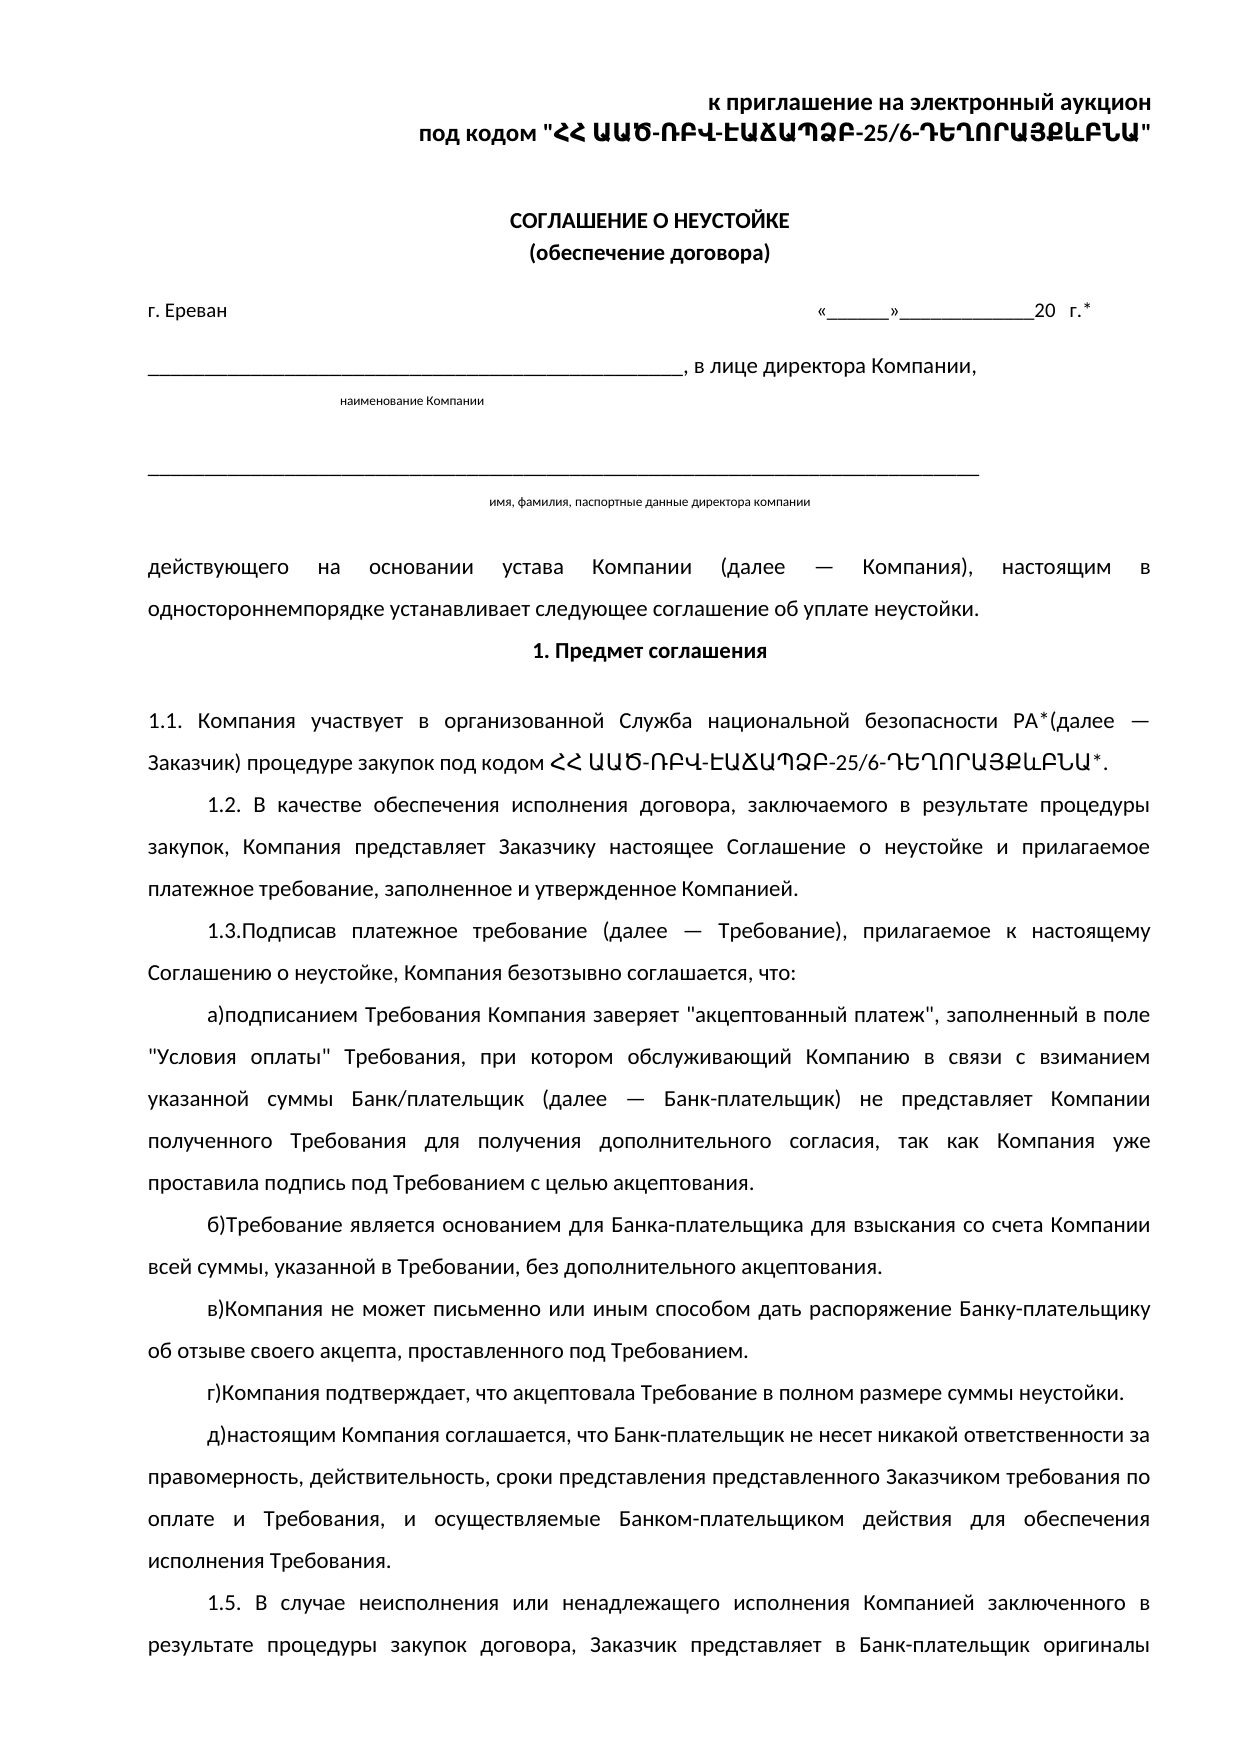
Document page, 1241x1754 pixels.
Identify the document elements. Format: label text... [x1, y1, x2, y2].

text в)Компания не может письменно или иным способом дать распоряжение Банку-плательщику об отзыве своего акцепта, проставленного под Требованием. [148, 1294, 1152, 1364]
text 1. Предмет соглашения [148, 636, 1152, 664]
text _________________________________________________________________________ [148, 452, 1152, 480]
text 1.3.Подписав платежное требование (далее — Требование), прилагаемое к настоящему Соглашению о неустойке, Компания безотзывно соглашается, что: [148, 916, 1152, 986]
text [148, 1588, 1152, 1658]
text 1.1. Компания участвует в организованной Служба национальной безопасности РА*(далее — Заказчик) процедуре закупок под кодом ՀՀ ԱԱԾ-ՌԲՎ-ԷԱՃԱՊՁԲ-25/6-ԴԵՂՈՐԱՅՔևԲՆԱ*. [148, 706, 1152, 776]
text _______________________________________________, в лице директора Компании, [148, 351, 1152, 379]
text имя, фамилия, паспортные данные директора компании [148, 494, 1152, 522]
text к приглашение на электронный аукцион [177, 86, 1152, 117]
text (обеспечение договора) [148, 238, 1152, 266]
text под кодом "ՀՀ ԱԱԾ-ՌԲՎ-ԷԱՃԱՊՁԲ-25/6-ԴԵՂՈՐԱՅՔևԲՆԱ" [148, 117, 1152, 147]
text наименование Компании [340, 393, 1152, 421]
text СОГЛАШЕНИЕ О НЕУСТОЙКЕ [148, 206, 1152, 234]
text действующего на основании устава Компании (далее — Компания), настоящим в одностороннемпорядке устанавливает следующее соглашение об уплате неустойки. [148, 552, 1152, 622]
table_header г. Ереван [136, 297, 635, 351]
text б)Требование является основанием для Банка-плательщика для взыскания со счета Компании всей суммы, указанной в Требовании, без дополнительного акцептования. [148, 1210, 1152, 1280]
text д)настоящим Компания соглашается, что Банк-плательщик не несет никакой ответственности за правомерность, действительность, сроки представления представленного Заказчиком требования по оплате и Требования, и осуществляемые Банком-плательщиком действия для обеспечения исполнения Требования. [148, 1420, 1152, 1574]
text 1.2. В качестве обеспечения исполнения договора, заключаемого в результате процедуры закупок, Компания представляет Заказчику настоящее Соглашение о неустойке и прилагаемое платежное требование, заполненное и утвержденное Компанией. [148, 790, 1152, 902]
text г)Компания подтверждает, что акцептовала Требование в полном размере суммы неустойки. [148, 1378, 1152, 1406]
table_header «______»_____________20 г.* [635, 297, 1104, 351]
text а)подписанием Требования Компания заверяет "акцептованный платеж", заполненный в поле "Условия оплаты" Требования, при котором обслуживающий Компанию в связи с взиманием указанной суммы Банк/плательщик (далее — Банк-плательщик) не представляет Компании полученного Требования для получения дополнительного согласия, так как Компания уже проставила подпись под Требованием с целью акцептования. [148, 1000, 1152, 1196]
